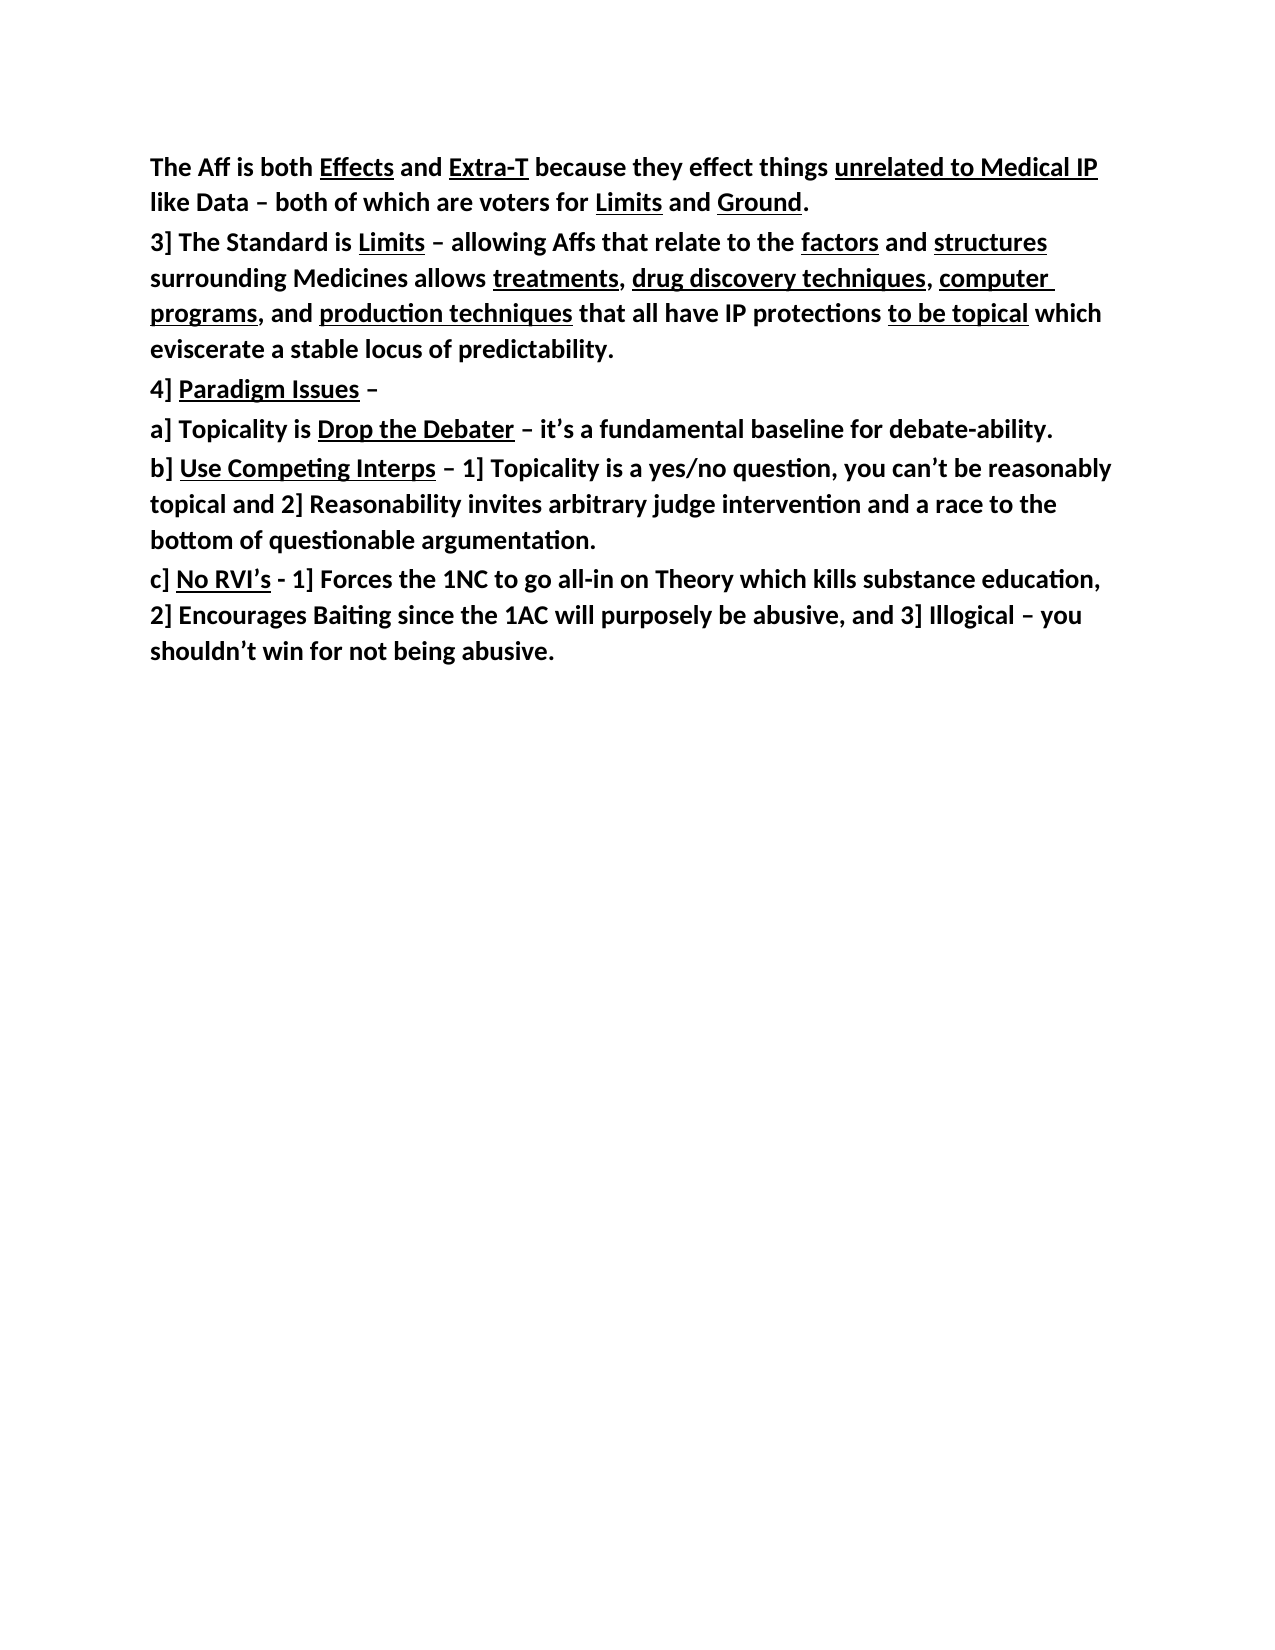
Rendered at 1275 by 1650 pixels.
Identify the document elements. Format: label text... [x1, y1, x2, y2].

subtitle 3] The Standard is Limits – allowing Affs that relate to the factors and structures surrounding Medicines allows treatments, drug discovery techniques, computer programs, and production techniques that all have IP protections to be topical which eviscerate a stable locus of predictability. [150, 225, 1125, 365]
subtitle The Aff is both Effects and Extra-T because they effect things unrelated to Medical IP like Data – both of which are voters for Limits and Ground. [150, 150, 1125, 219]
subtitle a] Topicality is Drop the Debater – it’s a fundamental baseline for debate-ability. [150, 412, 1125, 445]
subtitle 4] Paradigm Issues – [150, 372, 1125, 405]
subtitle c] No RVI’s - 1] Forces the 1NC to go all-in on Theory which kills substance education, 2] Encourages Baiting since the 1AC will purposely be abusive, and 3] Illogical – you shouldn’t win for not being abusive. [150, 563, 1125, 667]
subtitle b] Use Competing Interps – 1] Topicality is a yes/no question, you can’t be reasonably topical and 2] Reasonability invites arbitrary judge intervention and a race to the bottom of questionable argumentation. [150, 452, 1125, 556]
